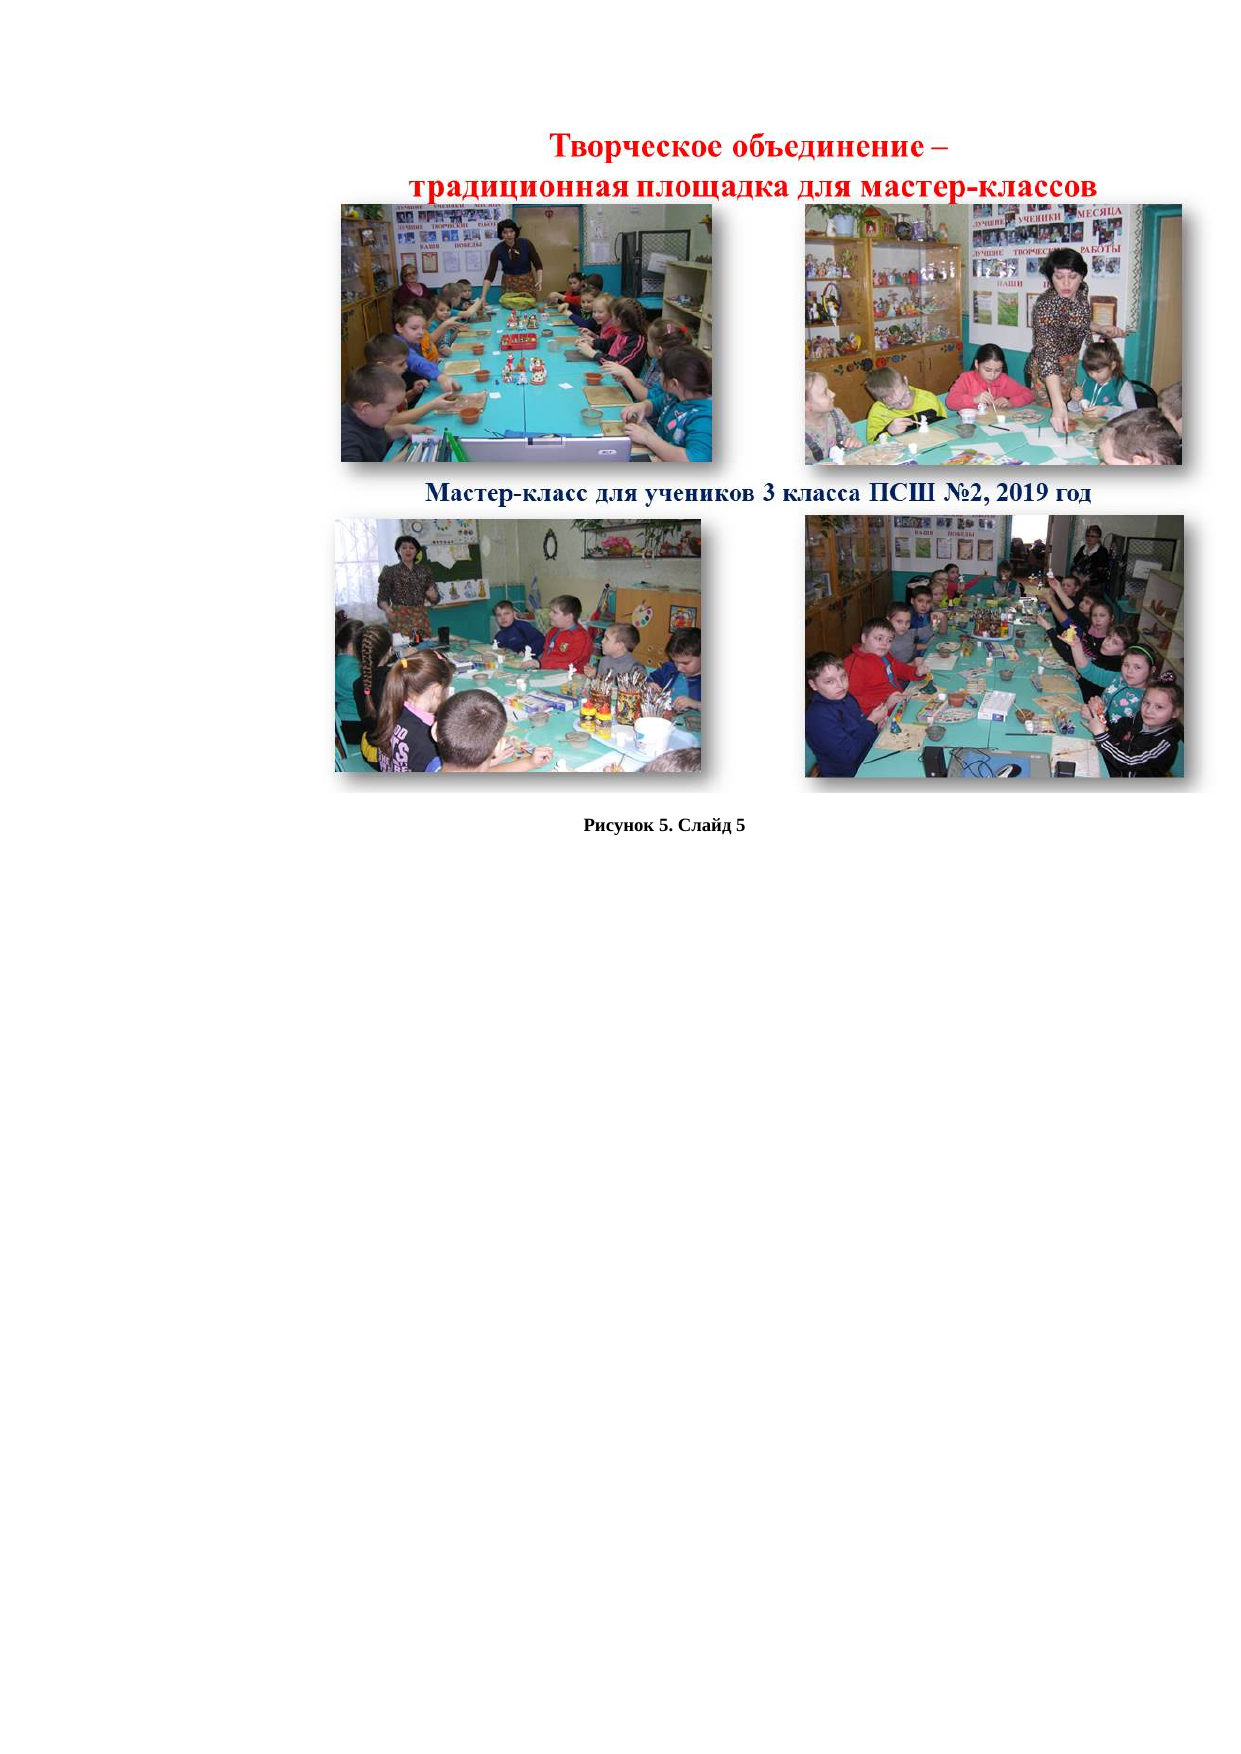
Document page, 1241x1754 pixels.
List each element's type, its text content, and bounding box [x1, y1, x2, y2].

text Рисунок 5. Слайд 5 [177, 814, 1152, 835]
picture [288, 118, 1241, 793]
